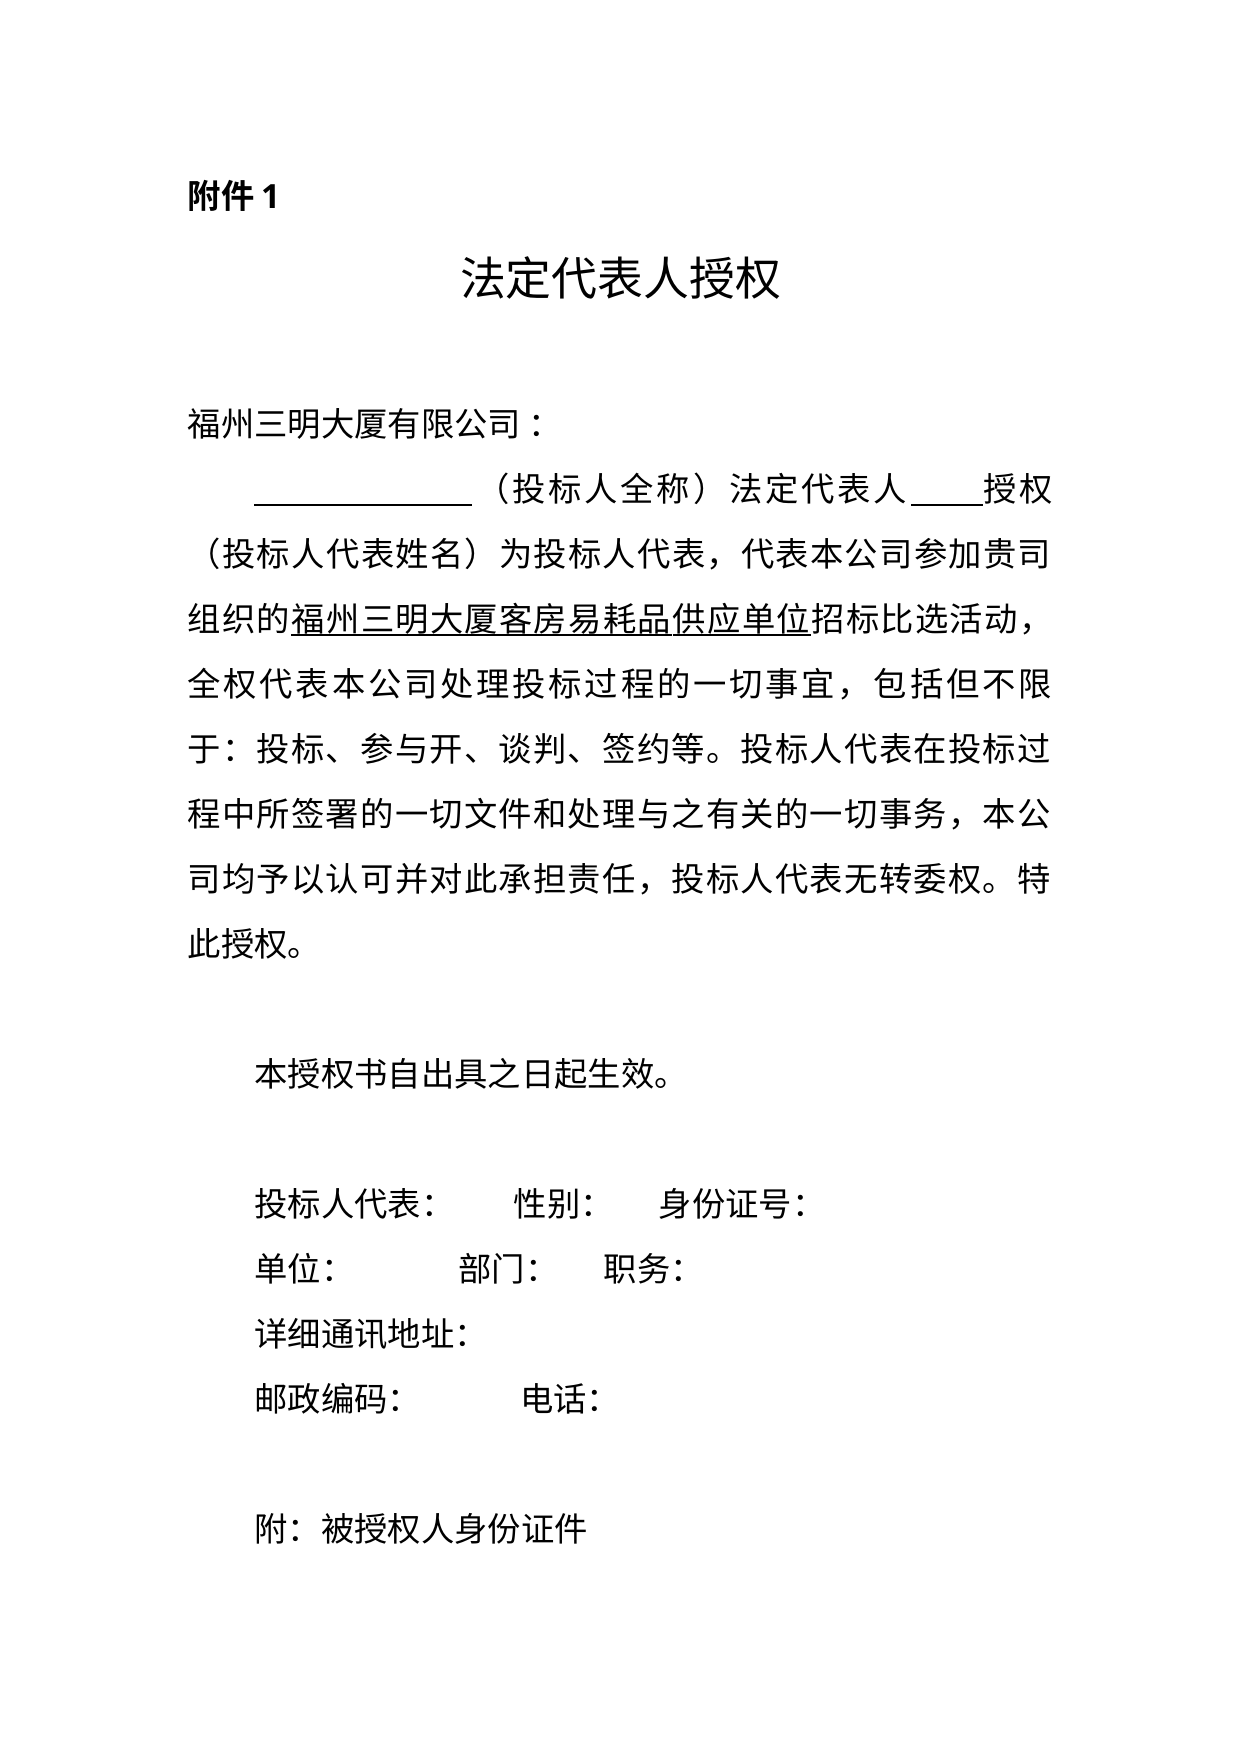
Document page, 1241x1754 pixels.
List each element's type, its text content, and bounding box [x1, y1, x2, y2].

text 单位： 部门： 职务： [187, 1234, 1053, 1299]
text 福州三明大厦有限公司 ： [187, 389, 1053, 454]
text （投标人全称）法定代表人 授权 （投标人代表姓名）为投标人代表，代表本公司参加贵司组织的福州三明大厦客房易耗品供应单位招标比选活动，全权代表本公司处理投标过程的一切事宜，包括但不限于：投标、参与开、谈判、签约等。投标人代表在投标过程中所签署的一切文件和处理与之有关的一切事务，本公司均予以认可并对此承担责任，投标人代表无转委权。特此授权。 [187, 454, 1053, 974]
text 本授权书自出具之日起生效。 [187, 1039, 1053, 1104]
text 附件1 [187, 162, 1053, 227]
text 法定代表人授权 [187, 227, 1053, 324]
text 投标人代表： 性别： 身份证号： [187, 1169, 1053, 1234]
text 附：被授权人身份证件 [187, 1494, 1053, 1559]
text 邮政编码： 电话： [187, 1364, 1053, 1429]
text 详细通讯地址： [187, 1299, 1053, 1364]
